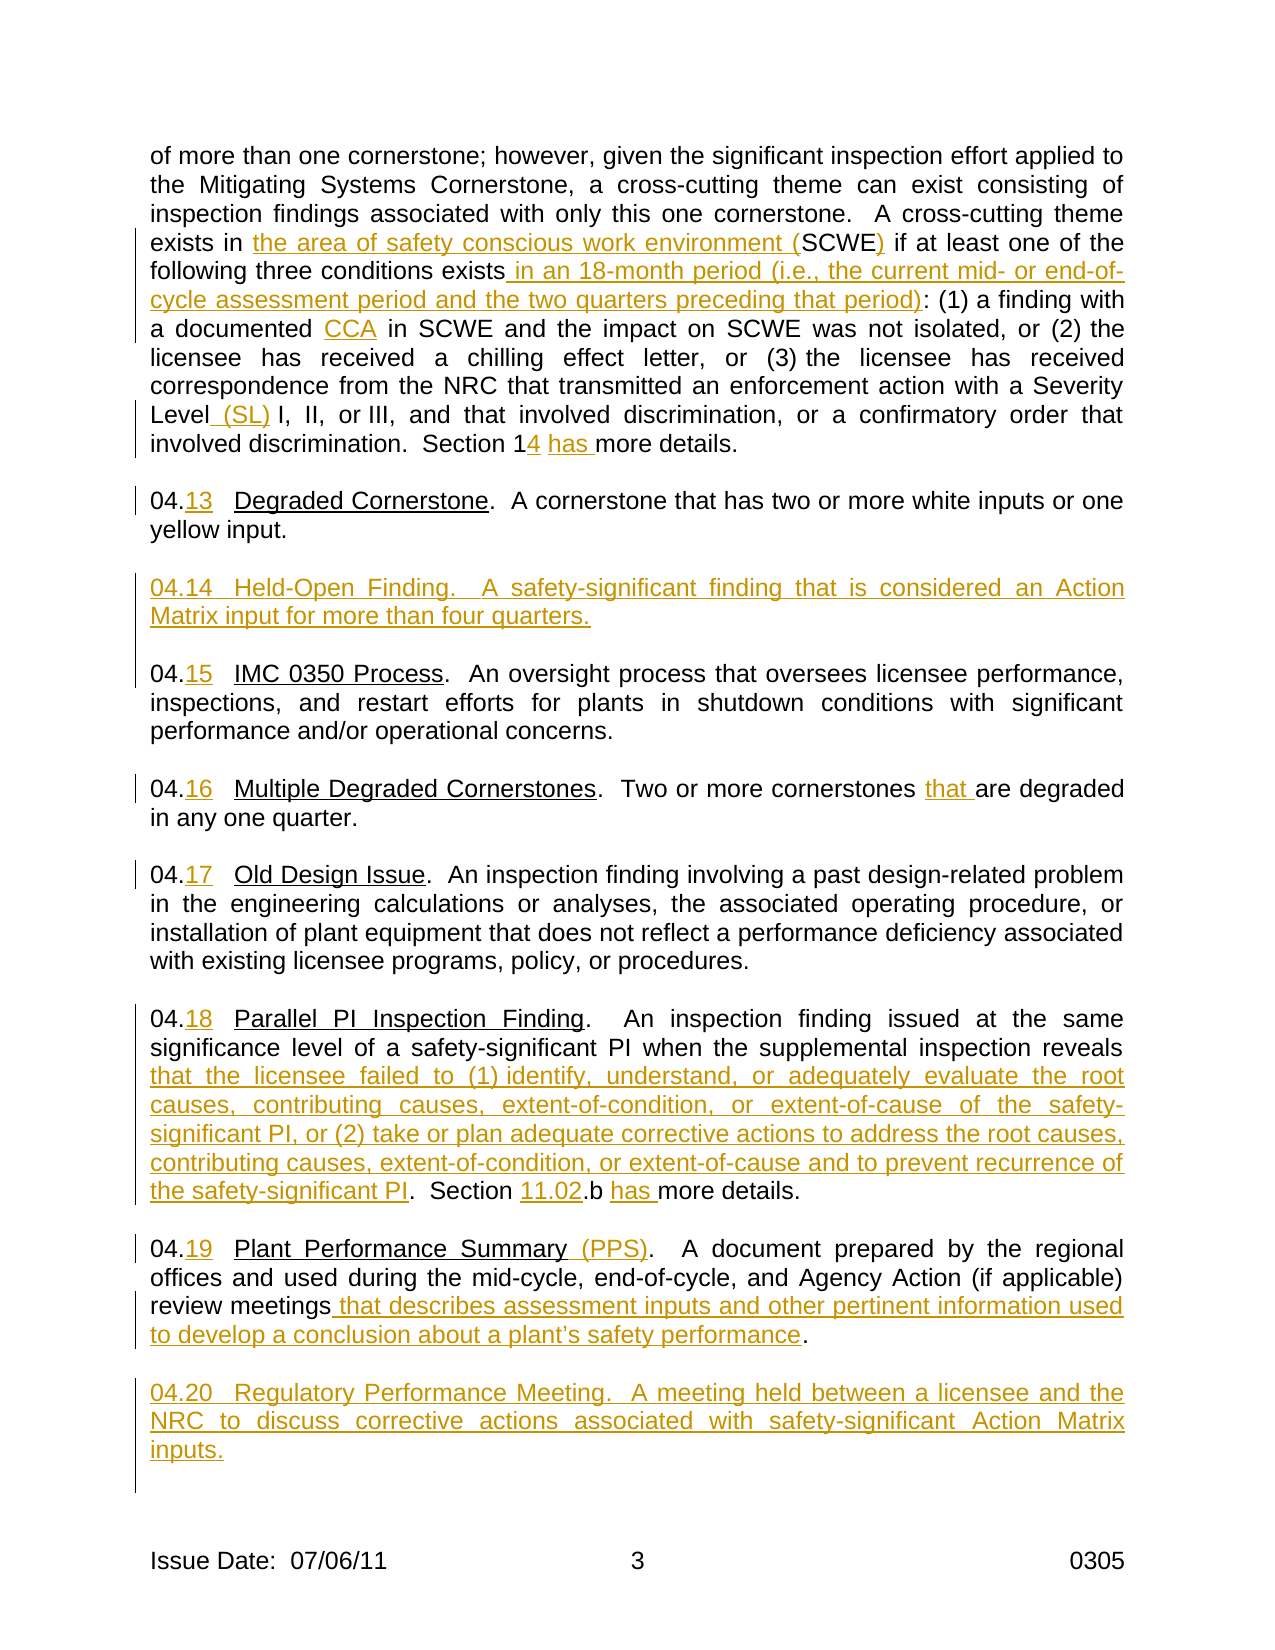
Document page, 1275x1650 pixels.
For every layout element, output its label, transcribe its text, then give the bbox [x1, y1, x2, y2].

text 04. Degraded Cornerstone. A cornerstone that has two or more white inputs or one yellow input. [150, 486, 1125, 544]
text 04. Parallel PI Inspection Finding. An inspection finding issued at the same significance level of a safety-significant PI when the supplemental inspection reveals . Section .b more details. [150, 1174, 1125, 1205]
text 04. Parallel PI Inspection Finding. An inspection finding issued at the same significance level of a safety-significant PI when the supplemental inspection reveals . Section .b more details. [150, 1145, 1125, 1173]
text 04. Parallel PI Inspection Finding. An inspection finding issued at the same significance level of a safety-significant PI when the supplemental inspection reveals . Section .b more details. [150, 1116, 1125, 1144]
text 04. Old Design Issue. An inspection finding involving a past design-related problem in the engineering calculations or analyses, the associated operating procedure, or installation of plant equipment that does not reflect a performance deficiency associated with existing licensee programs, policy, or procedures. [150, 860, 1125, 975]
text 04. Parallel PI Inspection Finding. An inspection finding issued at the same significance level of a safety-significant PI when the supplemental inspection reveals . Section .b more details. [150, 1004, 1125, 1086]
text 04. IMC 0350 Process. An oversight process that oversees licensee performance, inspections, and restart efforts for plants in shutdown conditions with significant performance and/or operational concerns. [150, 659, 1125, 745]
text 04. Plant Performance Summary. A document prepared by the regional offices and used during the mid-cycle, end-of-cycle, and Agency Action (if applicable) review meetings. [150, 1234, 1125, 1349]
text 04. Parallel PI Inspection Finding. An inspection finding issued at the same significance level of a safety-significant PI when the supplemental inspection reveals . Section .b more details. [150, 1088, 1125, 1115]
text 04. Multiple Degraded Cornerstones. Two or more cornerstones are degraded in any one quarter. [150, 774, 1125, 831]
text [150, 141, 1125, 457]
